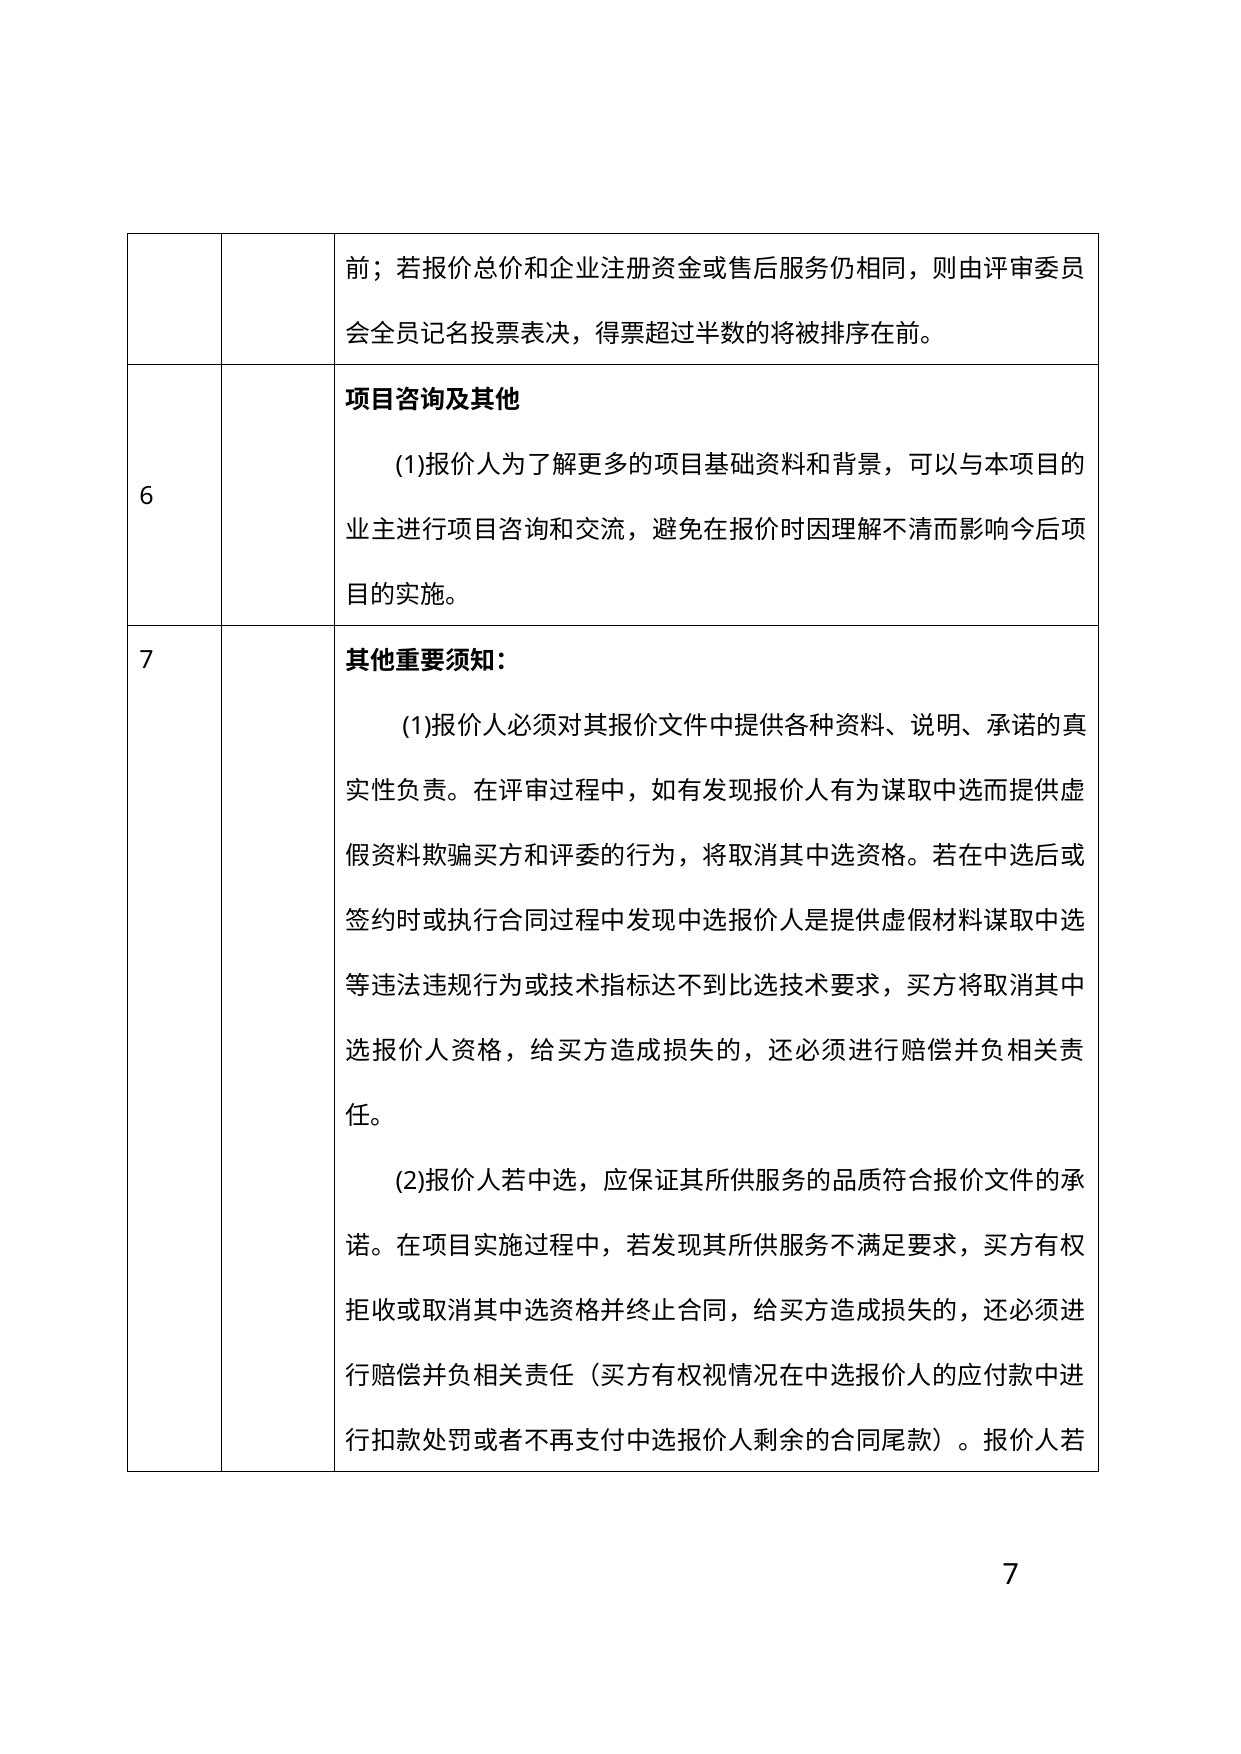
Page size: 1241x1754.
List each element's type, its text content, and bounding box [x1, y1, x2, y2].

table_cell 7 [128, 626, 221, 1471]
table_cell [222, 234, 334, 364]
table_cell 6 [128, 365, 221, 625]
table_cell 5 [128, 234, 221, 364]
table_cell 项目咨询及其他 (1)报价人为了解更多的项目基础资料和背景，可以与本项目的业主进行项目咨询和交流，避免在报价时因理解不清而影响今后项目的实施。 [335, 365, 1098, 625]
table_cell [222, 626, 334, 1471]
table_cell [335, 626, 1098, 1471]
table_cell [335, 234, 1098, 364]
table_cell [222, 365, 334, 625]
